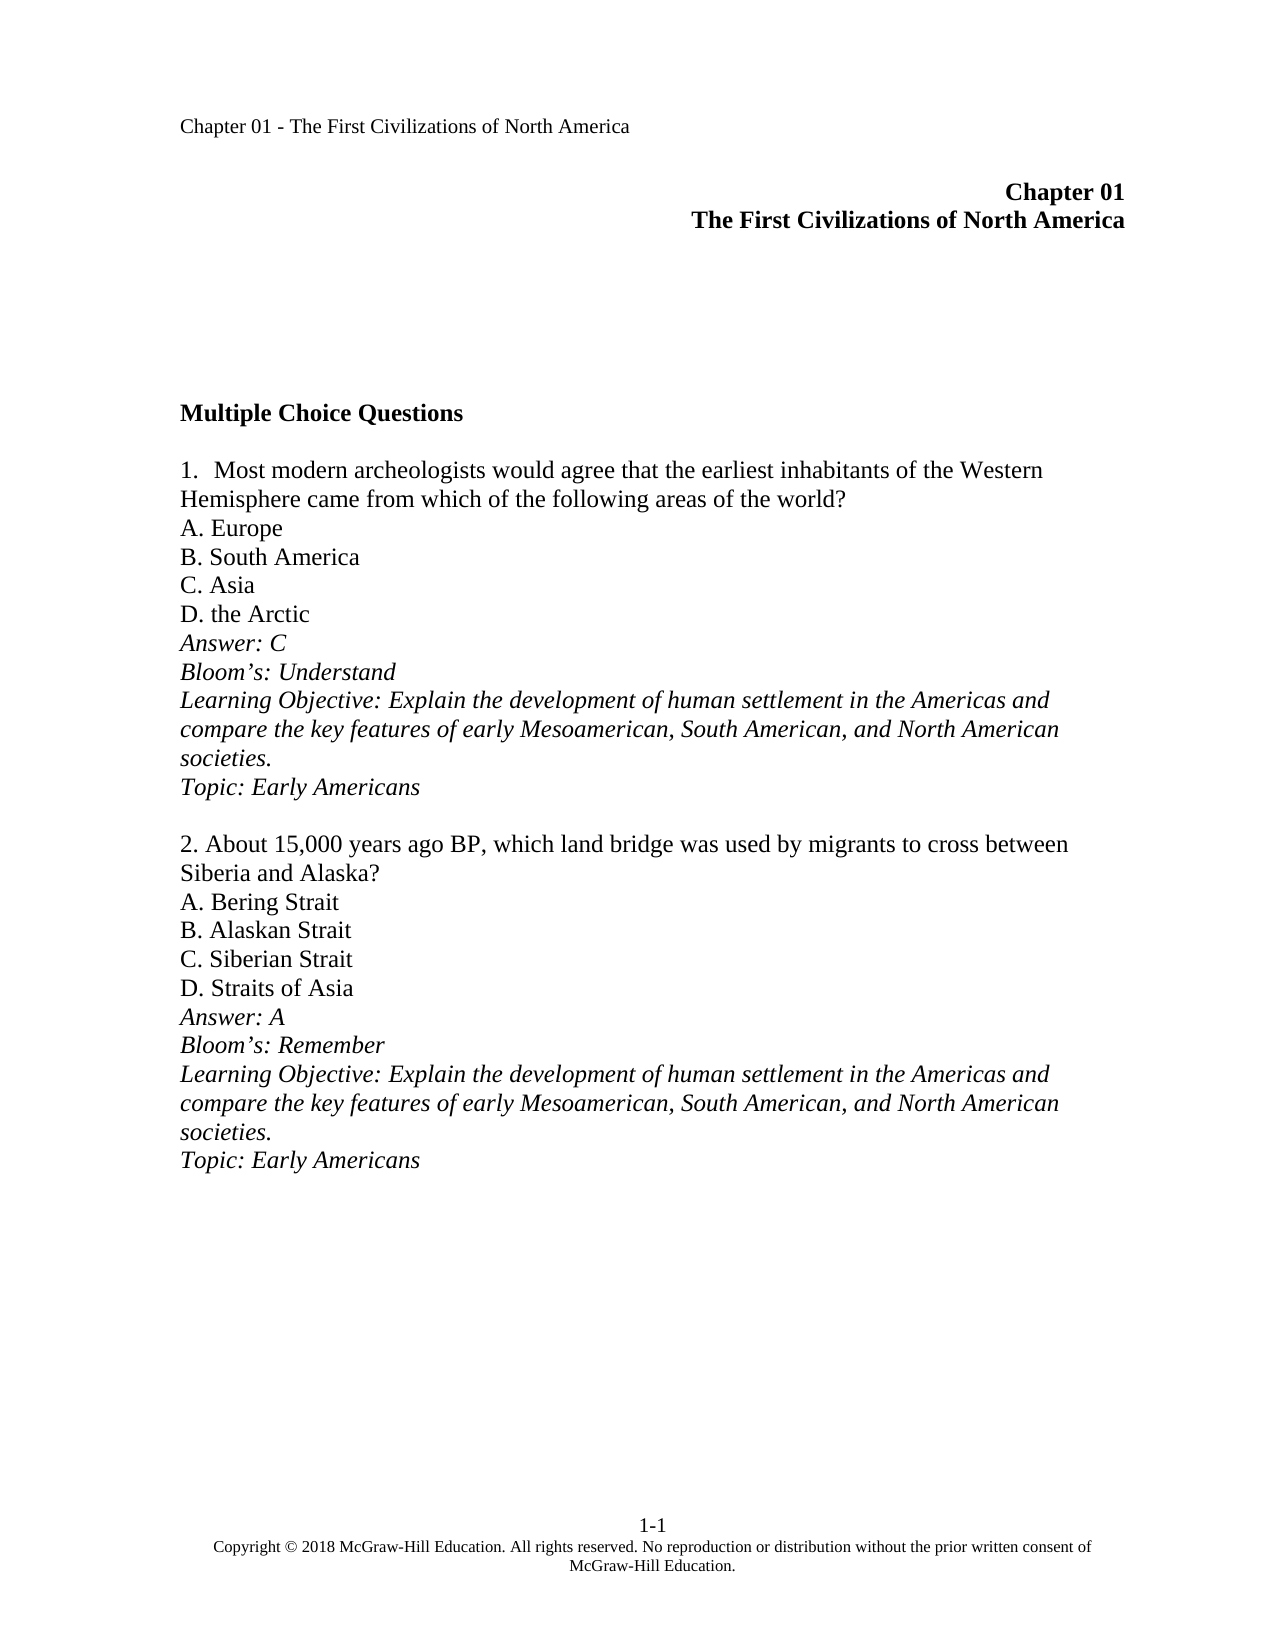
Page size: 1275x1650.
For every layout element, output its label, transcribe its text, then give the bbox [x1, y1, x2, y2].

text 2. About 15,000 years ago BP, which land bridge was used by migrants to cross between Siberia and Alaska? A. Bering Strait B. Alaskan Strait C. Siberian Strait D. Straits of Asia [180, 829, 1125, 1002]
text 1. Most modern archeologists would agree that the earliest inhabitants of the Western Hemisphere came from which of the following areas of the world? A. Europe B. South America C. Asia D. the Arctic [180, 455, 1125, 628]
text Chapter 01 [180, 177, 1125, 205]
text Learning Objective: Explain the development of human settlement in the Americas and compare the key features of early Mesoamerican, South American, and North American societies. Topic: Early Americans [180, 1059, 1125, 1203]
text Bloom’s: Remember [180, 1030, 1125, 1059]
text Answer: C [180, 628, 1125, 657]
text The First Civilizations of North America [180, 205, 1125, 234]
text Answer: A [180, 1002, 1125, 1030]
text Bloom’s: Understand [180, 657, 1125, 685]
text Multiple Choice Questions [180, 369, 1125, 455]
text Learning Objective: Explain the development of human settlement in the Americas and compare the key features of early Mesoamerican, South American, and North American societies. Topic: Early Americans [180, 685, 1125, 829]
